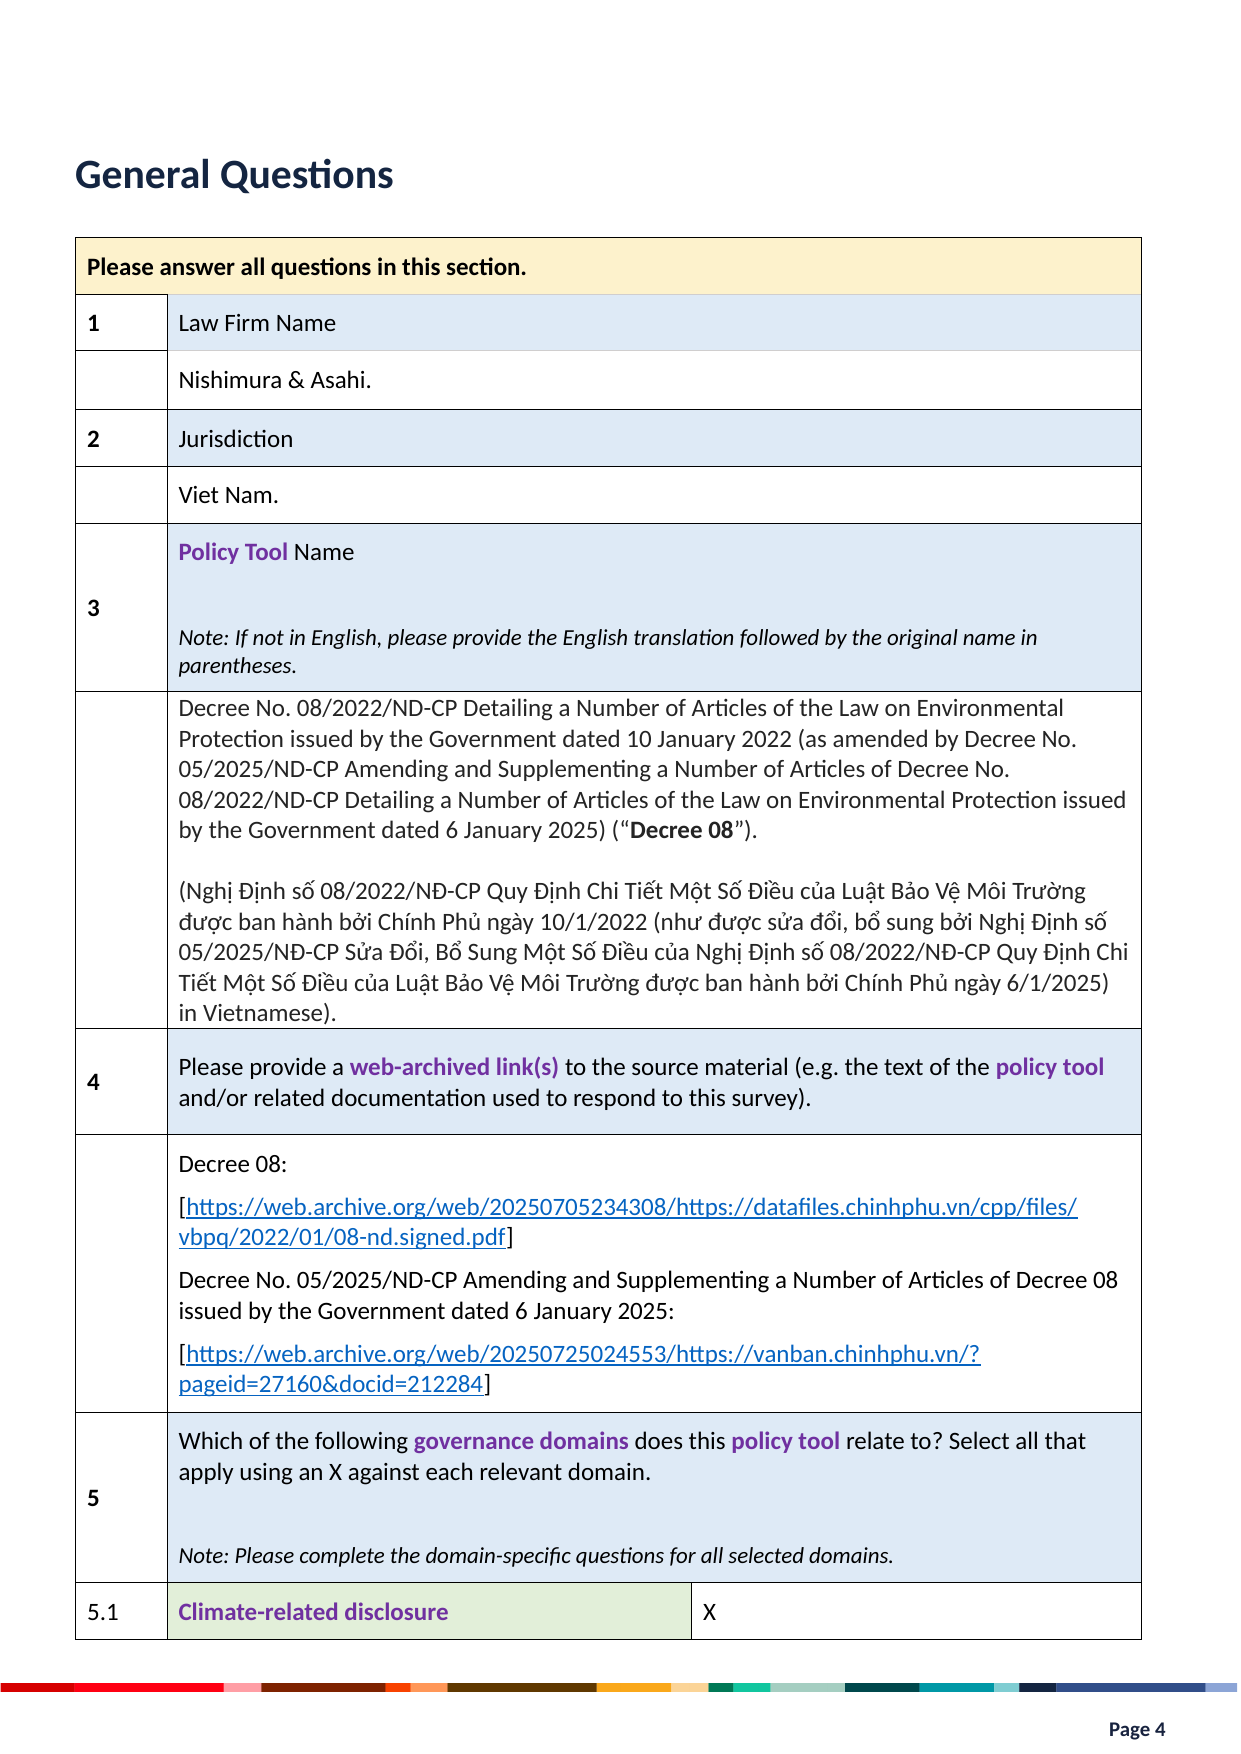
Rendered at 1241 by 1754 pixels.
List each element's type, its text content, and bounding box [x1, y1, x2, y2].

table_cell 5.1 [76, 1583, 167, 1639]
table_cell [76, 1135, 167, 1412]
table_cell 5 [76, 1413, 167, 1582]
table_cell X [692, 1583, 1141, 1639]
table_cell [76, 692, 167, 1028]
table_cell Please provide a web-archived link(s) to the source material (e.g. the text of the policy tool and/or related documentation used to respond to this survey). [168, 1029, 1141, 1134]
table_cell Law Firm Name [168, 295, 1141, 350]
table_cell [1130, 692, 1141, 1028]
table_cell Viet Nam. [168, 467, 1141, 522]
subtitle General Questions [75, 148, 1165, 199]
table_cell Policy Tool Name Note: If not in English, please provide the English translation followed by the original name in parentheses. [168, 524, 1141, 691]
table_cell 4 [76, 1029, 167, 1134]
table_cell Jurisdiction [168, 410, 1141, 466]
table_cell 1 [76, 295, 167, 350]
table_cell 3 [76, 524, 167, 691]
table_cell Which of the following governance domains does this policy tool relate to? Select all that apply using an X against each relevant domain. Note: Please complete the domain-specific questions for all selected domains. [168, 1413, 1141, 1582]
table_cell Decree 08: [https://web.archive.org/web/20250705234308/https://datafiles.chinhphu.vn/cpp/files/vbpq/2022/01/08-nd.signed.pdf] Decree No. 05/2025/ND-CP Amending and Supplementing a Number of Articles of Decree 08 issued by the Government dated 6 January 2025: [https://web.archive.org/web/20250725024553/https://vanban.chinhphu.vn/?pageid=27160&docid=212284] [168, 1135, 1141, 1412]
table_cell [76, 467, 167, 522]
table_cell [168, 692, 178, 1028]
table_header Please answer all questions in this section. [76, 238, 1141, 294]
table_cell [76, 351, 167, 409]
table_cell Nishimura & Asahi. [168, 351, 1141, 409]
picture [0, 1683, 1236, 1692]
table_cell 2 [76, 410, 167, 466]
table_cell Climate-related disclosure [168, 1583, 691, 1639]
